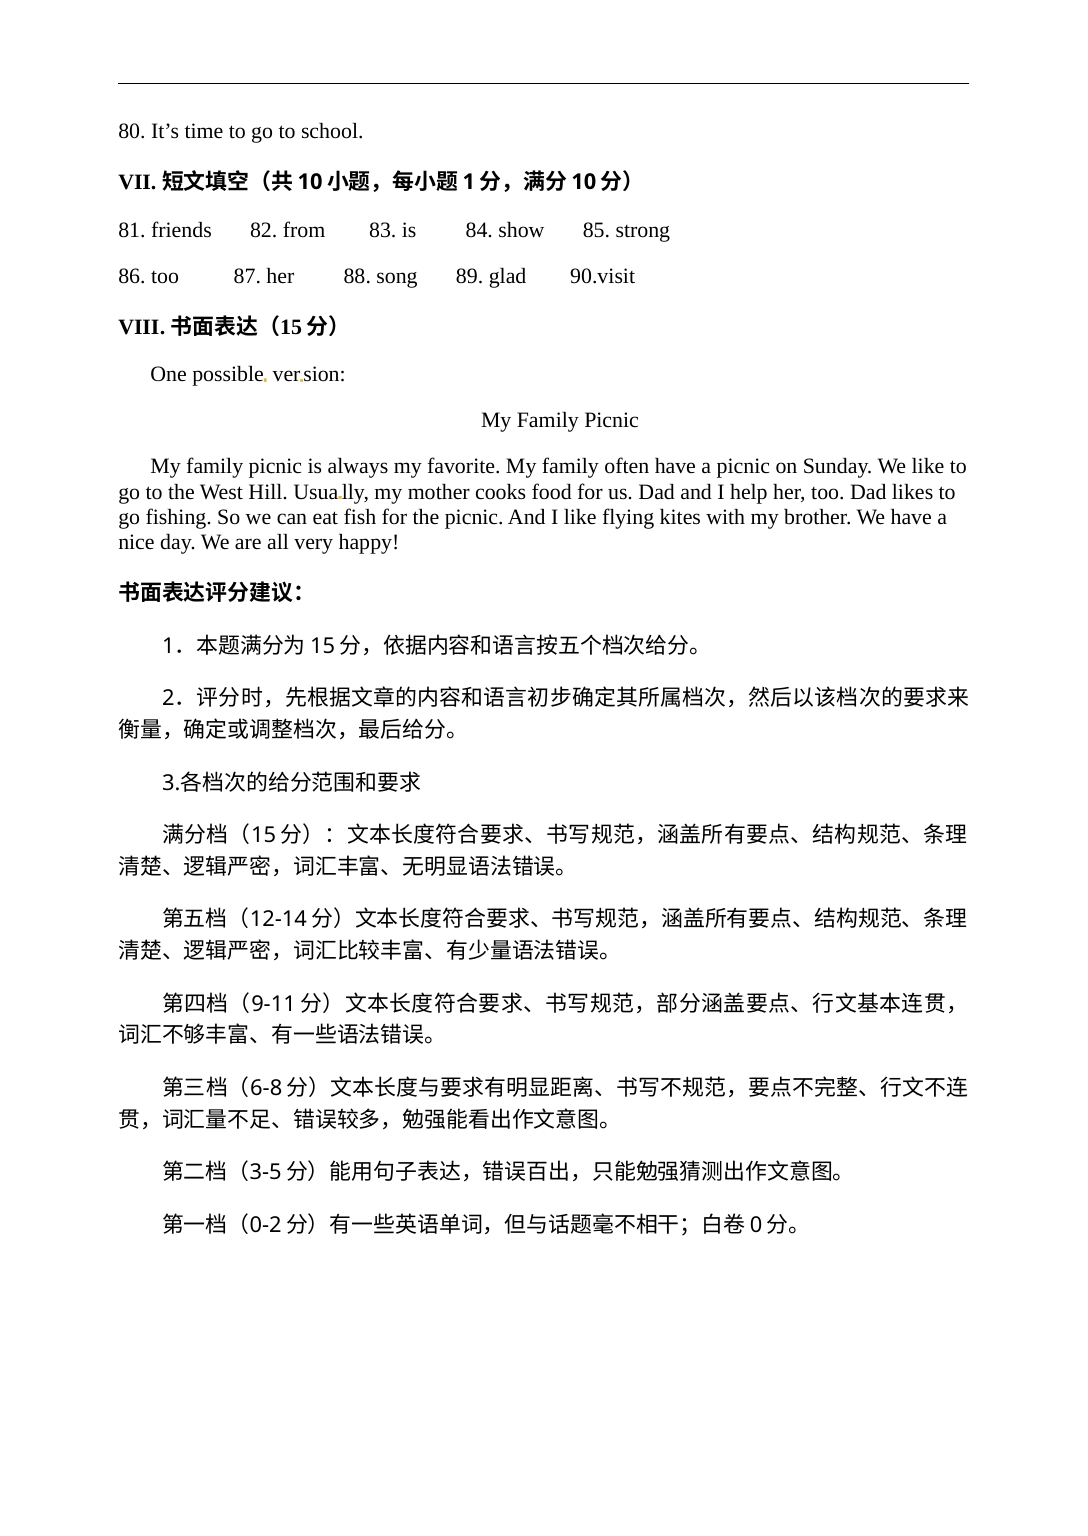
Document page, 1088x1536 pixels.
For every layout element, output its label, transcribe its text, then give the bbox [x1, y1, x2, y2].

text 2．评分时，先根据文章的内容和语言初步确定其所属档次，然后以该档次的要求来衡量，确定或调整档次，最后给分。 [118, 680, 969, 744]
text VII. 短文填空（共10小题，每小题1分，满分10分） [118, 164, 969, 196]
text 81. friends 82. from 83. is 84. show 85. strong [118, 217, 969, 242]
text 86. too 87. her 88. song 89. glad 90.visit [118, 263, 969, 288]
text My Family Picnic [118, 407, 969, 433]
text 第三档（6-8分）文本长度与要求有明显距离、书写不规范，要点不完整、行文不连贯，词汇量不足、错误较多，勉强能看出作文意图。 [118, 1070, 969, 1133]
text 1．本题满分为15分，依据内容和语言按五个档次给分。 [118, 628, 969, 659]
text 书面表达评分建议： [118, 575, 969, 607]
text 3.各档次的给分范围和要求 [118, 764, 969, 796]
text One possible version: [118, 361, 969, 387]
text VIII. 书面表达（15分） [118, 309, 969, 341]
text 满分档（15分）：文本长度符合要求、书写规范，涵盖所有要点、结构规范、条理清楚、逻辑严密，词汇丰富、无明显语法错误。 [118, 817, 969, 881]
text 第一档（0-2分）有一些英语单词，但与话题毫不相干；白卷0分。 [118, 1207, 969, 1238]
text 80. It’s time to go to school. [118, 118, 969, 143]
text 第四档（9-11分）文本长度符合要求、书写规范，部分涵盖要点、行文基本连贯，词汇不够丰富、有一些语法错误。 [118, 986, 969, 1049]
text 第五档（12-14分）文本长度符合要求、书写规范，涵盖所有要点、结构规范、条理清楚、逻辑严密，词汇比较丰富、有少量语法错误。 [118, 901, 969, 965]
text 第二档（3-5分）能用句子表达，错误百出，只能勉强猜测出作文意图。 [118, 1154, 969, 1186]
text My family picnic is always my favorite. My family often have a picnic on Sunday. We like to go to the West Hill. Usually, my mother cooks food for us. Dad and I help her, too. Dad likes to go fishing. So we can eat fish for the picnic. And I like flying kites with my brother. We have a nice day. We are all very happy! [118, 453, 969, 554]
